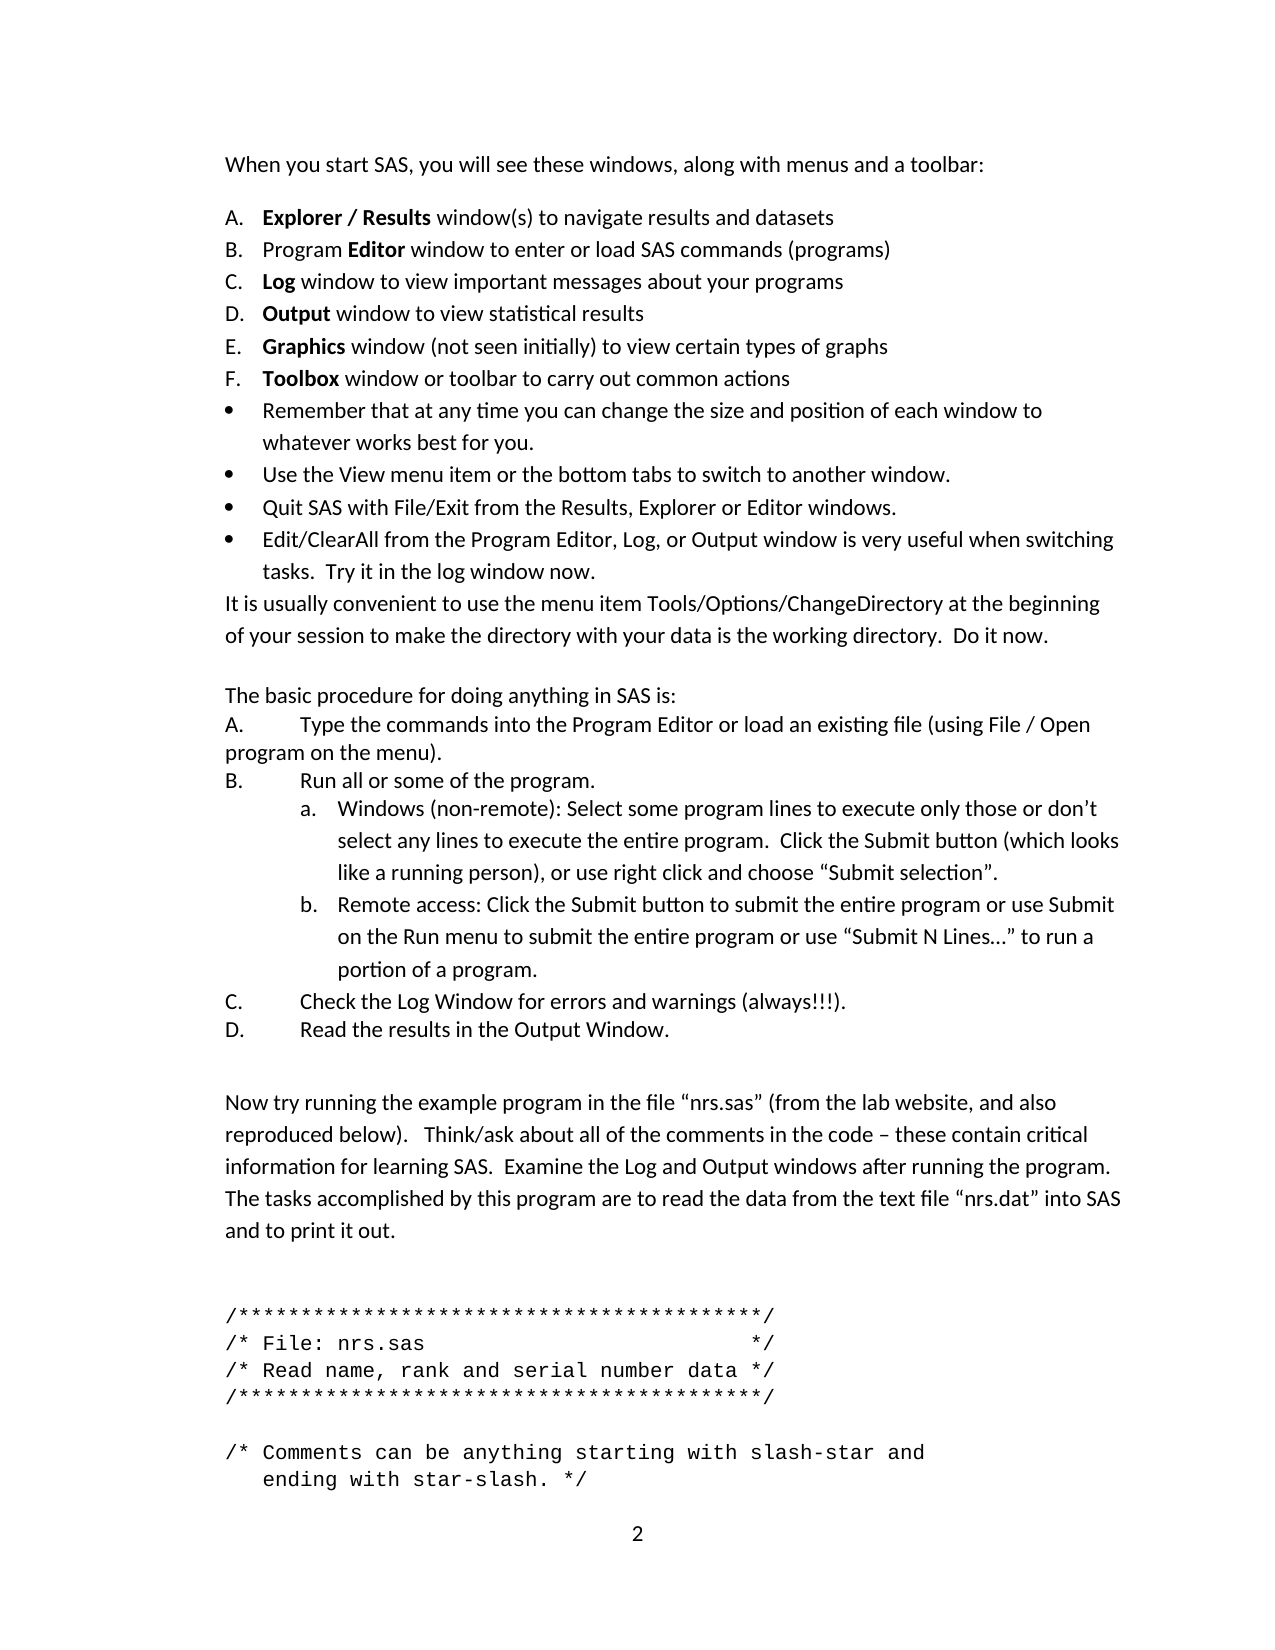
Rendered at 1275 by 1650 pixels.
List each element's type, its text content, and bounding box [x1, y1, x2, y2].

text The basic procedure for doing anything in SAS is: [225, 682, 1125, 710]
list Remote access: Click the Submit button to submit the entire program or use Submit on the Run menu to submit the entire program or use “Submit N Lines…” to run a portion of a program. [300, 890, 1125, 983]
list /* File: nrs.sas */ [225, 1333, 1125, 1357]
text It is usually convenient to use the menu item Tools/Options/ChangeDirectory at the beginning of your session to make the directory with your data is the working directory. Do it now. [225, 589, 1125, 649]
list Run all or some of the program. [225, 766, 1125, 794]
list Program Editor window to enter or load SAS commands (programs) [225, 235, 1125, 263]
text Now try running the example program in the file “nrs.sas” (from the lab website, and also reproduced below). Think/ask about all of the comments in the code – these contain critical information for learning SAS. Examine the Log and Output windows after running the program. The tasks accomplished by this program are to read the data from the text file “nrs.dat” into SAS and to print it out. [225, 1088, 1125, 1244]
list /******************************************/ [225, 1306, 1125, 1329]
list ending with star-slash. */ [225, 1469, 1125, 1492]
list Explorer / Results window(s) to navigate results and datasets [225, 203, 1125, 231]
list Log window to view important messages about your programs [225, 267, 1125, 295]
list /******************************************/ [225, 1387, 1125, 1411]
text When you start SAS, you will see these windows, along with menus and a toolbar: [225, 150, 1125, 178]
list Output window to view statistical results [225, 299, 1125, 328]
list /* Read name, rank and serial number data */ [225, 1360, 1125, 1384]
list Type the commands into the Program Editor or load an existing file (using File / Open program on the menu). [225, 710, 1125, 766]
list Quit SAS with File/Exit from the Results, Explorer or Editor windows. [225, 493, 1125, 521]
list Graphics window (not seen initially) to view certain types of graphs [225, 332, 1125, 360]
list Read the results in the Output Window. [225, 1015, 1125, 1043]
list Check the Log Window for errors and warnings (always!!!). [225, 987, 1125, 1015]
list /* Comments can be anything starting with slash-star and [225, 1442, 1125, 1465]
list Windows (non-remote): Select some program lines to execute only those or don’t select any lines to execute the entire program. Click the Submit button (which looks like a running person), or use right click and choose “Submit selection”. [300, 794, 1125, 886]
list Use the View menu item or the bottom tabs to switch to another window. [225, 461, 1125, 488]
list Remember that at any time you can change the size and position of each window to whatever works best for you. [225, 396, 1125, 456]
list Toolbox window or toolbar to carry out common actions [225, 364, 1125, 392]
list Edit/ClearAll from the Program Editor, Log, or Output window is very useful when switching tasks. Try it in the log window now. [225, 525, 1125, 585]
